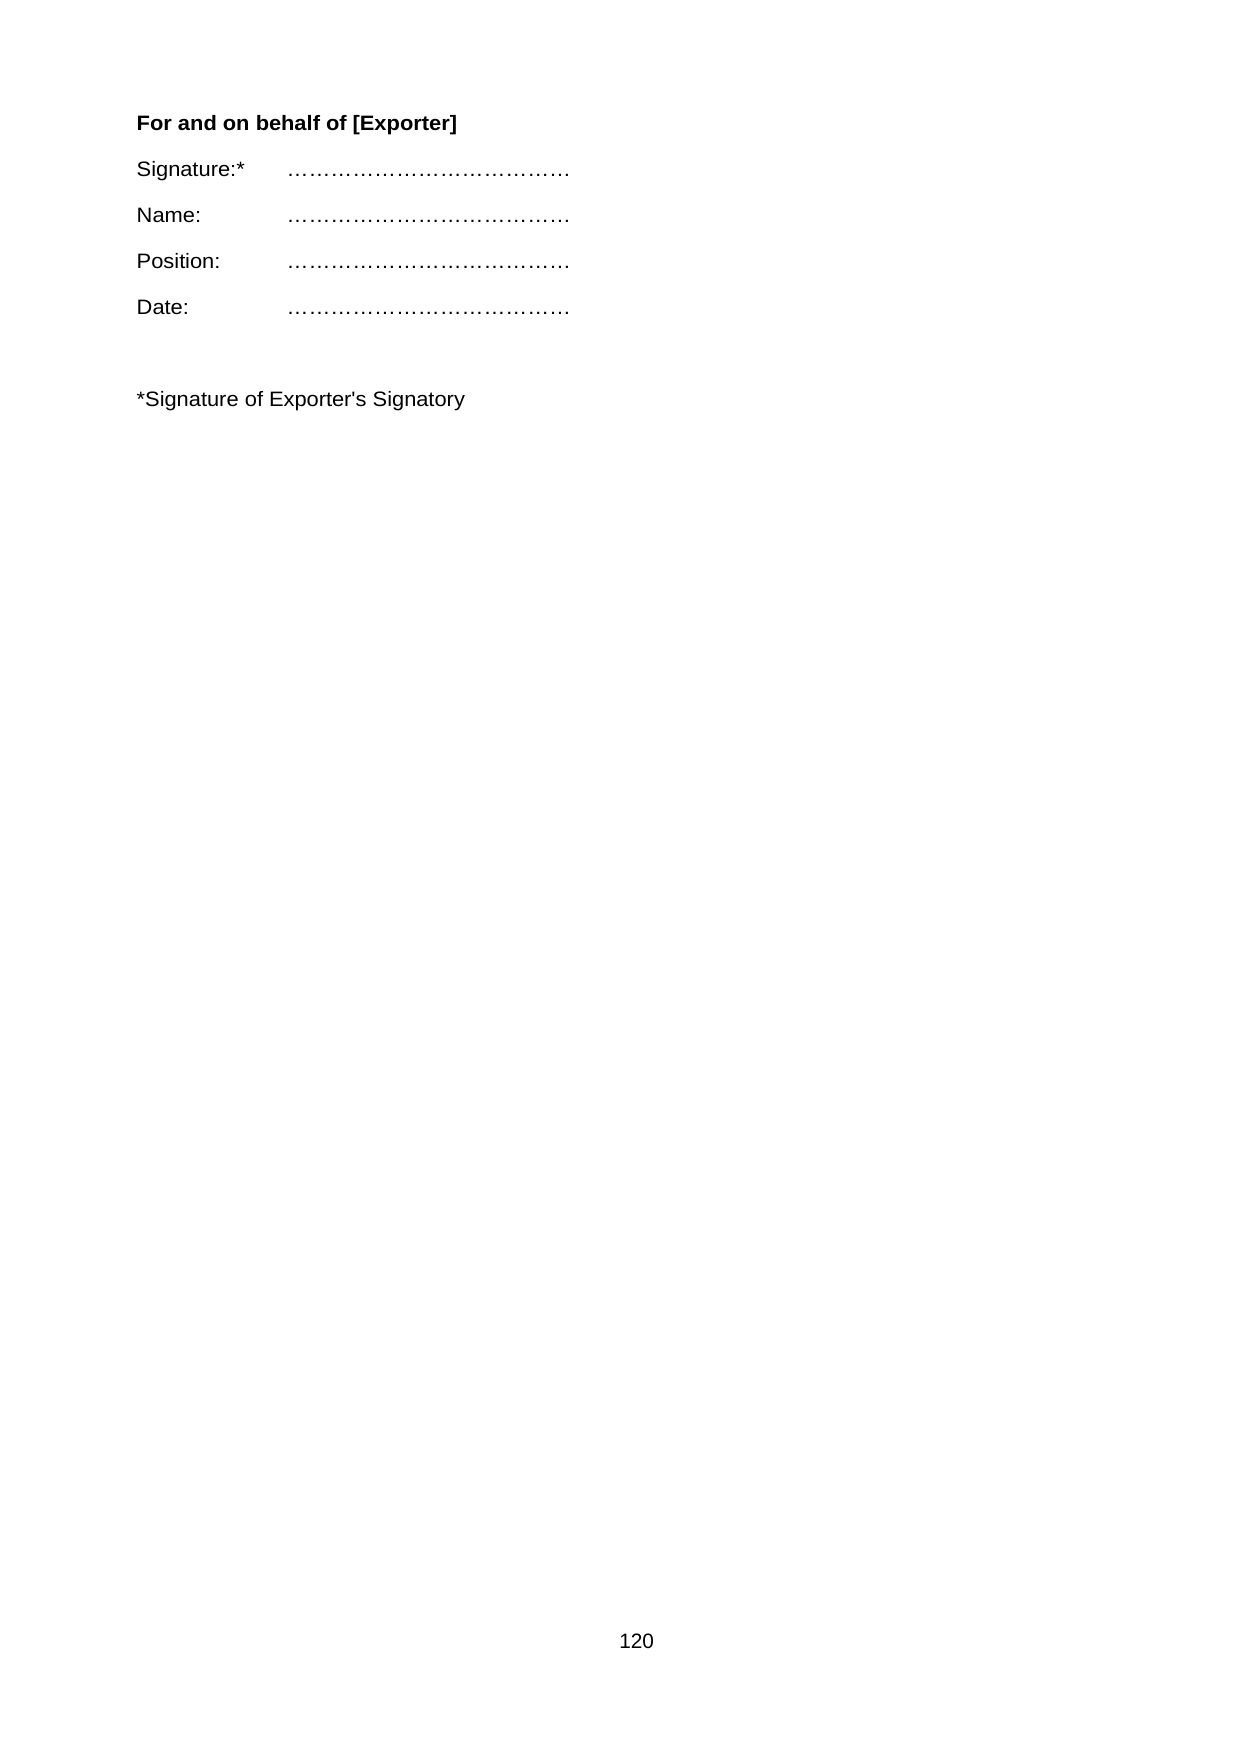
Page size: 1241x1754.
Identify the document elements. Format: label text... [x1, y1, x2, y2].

text *Signature of Exporter's Signatory [136, 387, 1137, 411]
text Signature:* ………………………………… [136, 157, 1137, 181]
text Position: ………………………………… [136, 249, 1137, 273]
text Name: ………………………………… [136, 203, 1137, 227]
text Date: ………………………………… [136, 295, 1137, 319]
text For and on behalf of [Exporter] [136, 111, 1137, 135]
